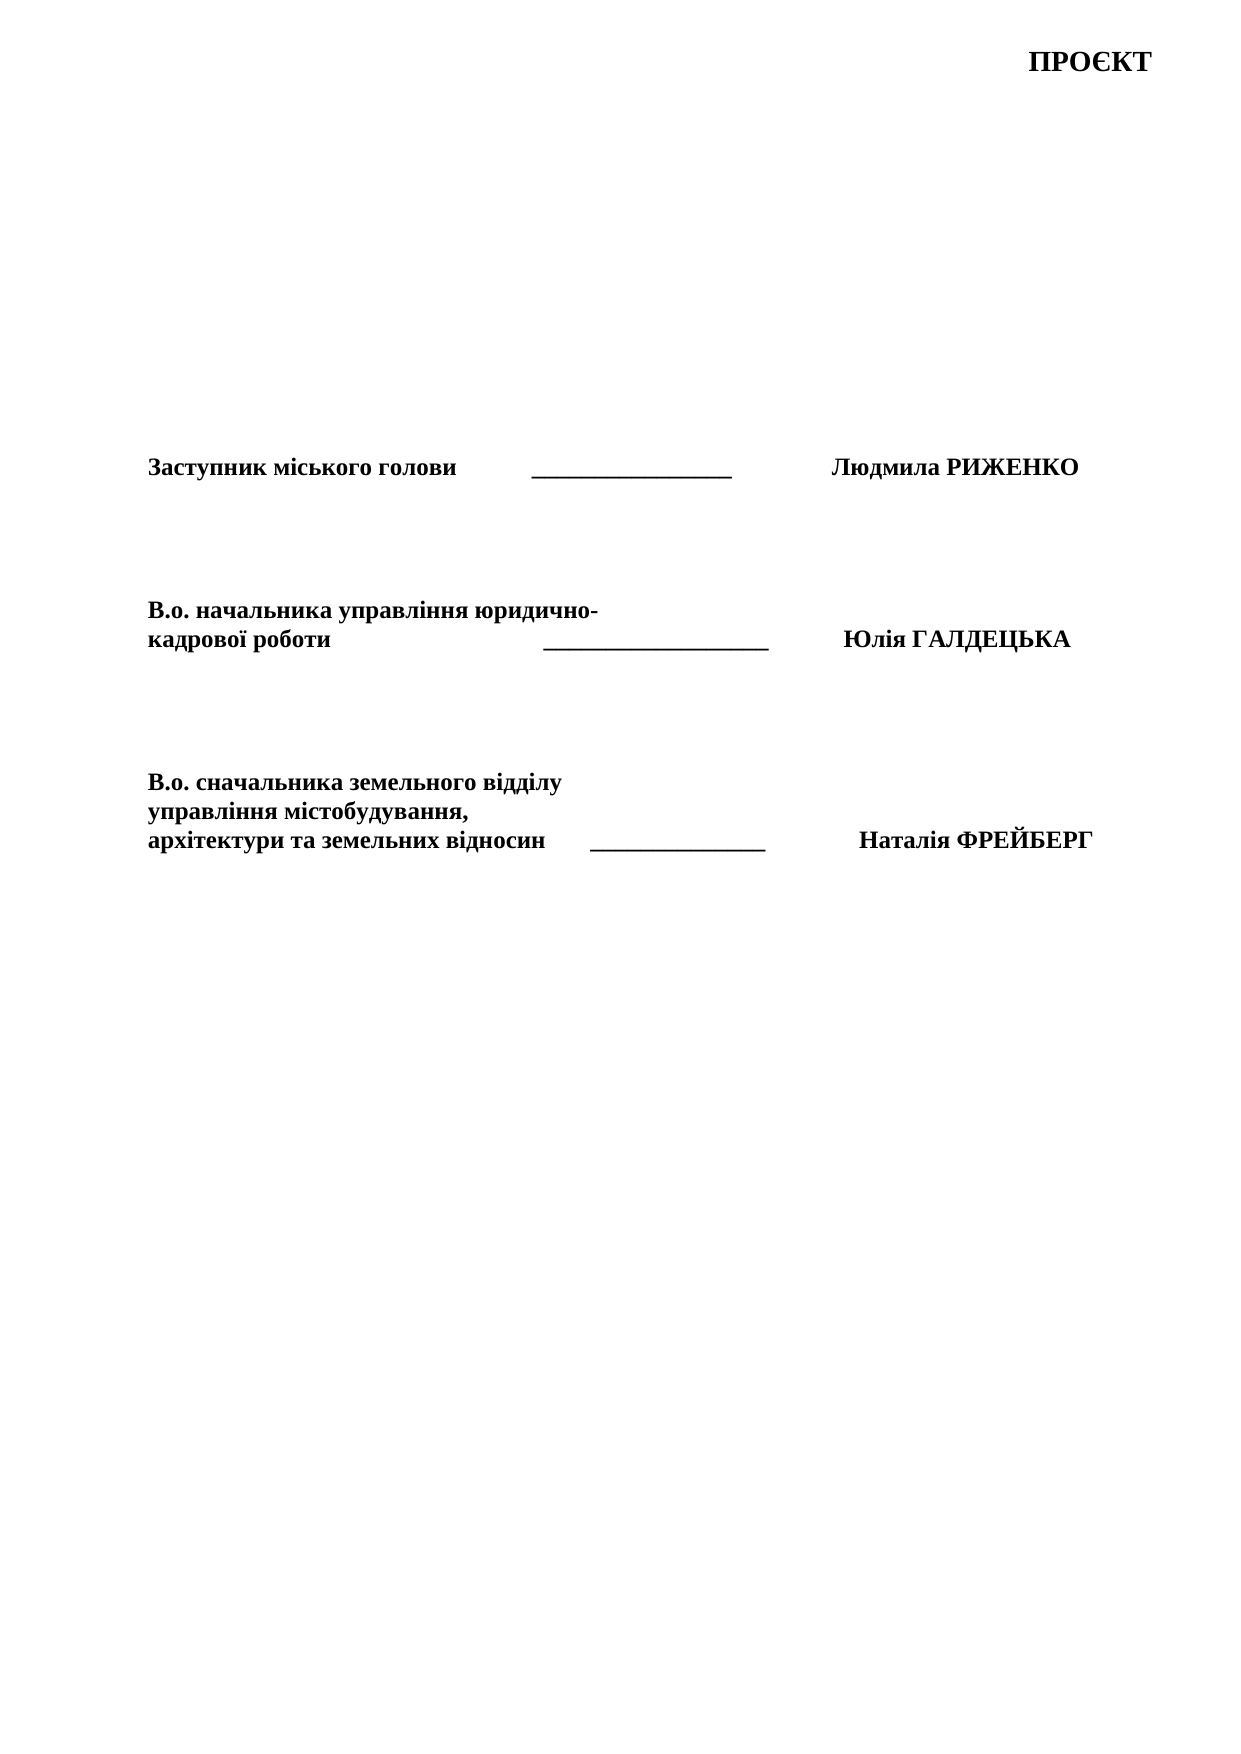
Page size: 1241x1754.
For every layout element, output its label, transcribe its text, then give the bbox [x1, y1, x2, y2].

text В.о. начальника управління юридично- [148, 567, 1152, 624]
text кадрової роботи __________________ Юлія ГАЛДЕЦЬКА [148, 624, 1152, 653]
text Заступник міського голови ________________ Людмила РИЖЕНКО [148, 452, 1152, 480]
text В.о. сначальника земельного відділу [148, 767, 1152, 796]
text управління містобудування, архітектури та земельних відносин ______________ Наталія ФРЕЙБЕРГ [148, 796, 1152, 853]
